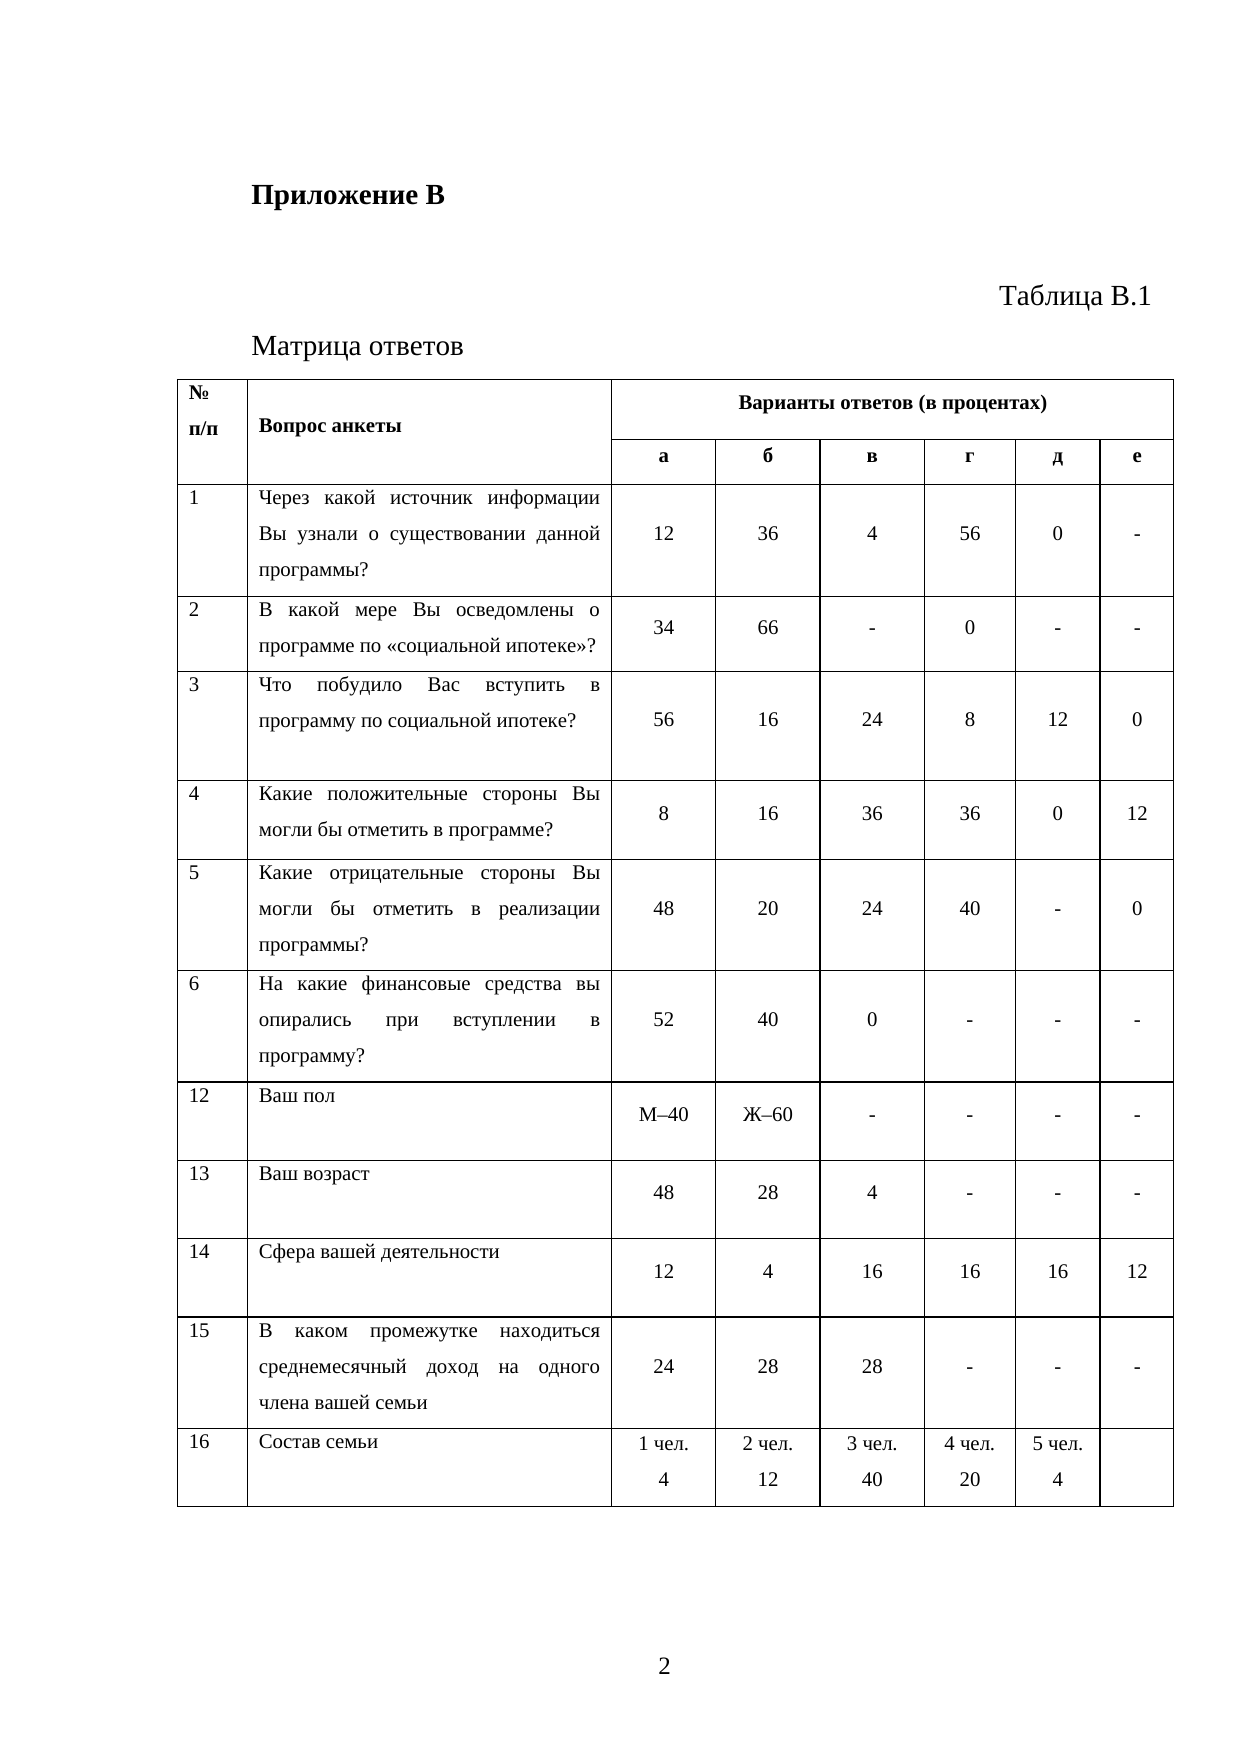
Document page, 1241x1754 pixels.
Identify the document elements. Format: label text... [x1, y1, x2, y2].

table_cell 1 [178, 485, 247, 596]
table_header Вопрос анкеты [248, 380, 611, 484]
table_cell 16 [925, 1239, 1015, 1316]
table_cell 24 [612, 1318, 715, 1428]
table_cell - [925, 1161, 1015, 1238]
table_cell - [1016, 597, 1099, 671]
table_cell б [716, 440, 819, 484]
table_cell 14 [178, 1239, 247, 1316]
table_cell 16 [716, 781, 819, 858]
table_cell 24 [821, 672, 924, 780]
table_cell 0 [925, 597, 1015, 671]
table_cell Ваш пол [248, 1083, 611, 1160]
text Таблица В.1 [177, 278, 1152, 312]
table_cell - [1016, 1318, 1099, 1428]
table_cell 1 чел. 4 [612, 1429, 715, 1506]
table_cell 66 [716, 597, 819, 671]
table_cell - [821, 1083, 924, 1160]
table_cell 36 [821, 781, 924, 858]
table_cell 52 [612, 971, 715, 1081]
table_cell 3 [178, 672, 247, 780]
table_cell - [925, 1318, 1015, 1428]
table_cell 0 [1101, 672, 1173, 780]
table_cell - [925, 1083, 1015, 1160]
text Приложение В [177, 177, 1152, 211]
table_cell Ваш возраст [248, 1161, 611, 1238]
table_cell 6 [178, 971, 247, 1081]
table_cell 2 [178, 597, 247, 671]
table_cell Что побудило Вас вступить в программу по социальной ипотеке? [248, 672, 611, 780]
table_cell 4 [178, 781, 247, 858]
table_cell 34 [612, 597, 715, 671]
table_cell 15 [178, 1318, 247, 1428]
table_cell 0 [1016, 485, 1099, 596]
table_cell - [925, 971, 1015, 1081]
table_cell 12 [178, 1083, 247, 1160]
table_cell 28 [716, 1318, 819, 1428]
table_cell 3 чел. 40 [821, 1429, 924, 1506]
table_cell 20 [716, 860, 819, 970]
table_cell - [1101, 1318, 1173, 1428]
table_cell 0 [821, 971, 924, 1081]
table_cell - [1101, 485, 1173, 596]
table_cell - [1016, 971, 1099, 1081]
table_cell г [925, 440, 1015, 484]
table_cell 56 [612, 672, 715, 780]
table_cell 12 [612, 1239, 715, 1316]
table_cell 48 [612, 1161, 715, 1238]
table_cell 48 [612, 860, 715, 970]
table_cell 36 [925, 781, 1015, 858]
table_cell 4 [821, 485, 924, 596]
table_cell 56 [925, 485, 1015, 596]
table_cell Сфера вашей деятельности [248, 1239, 611, 1316]
table_cell 12 [1016, 672, 1099, 780]
table_cell - [1016, 860, 1099, 970]
table_cell - [821, 597, 924, 671]
table_cell - [1016, 1161, 1099, 1238]
table_cell В каком промежутке находиться среднемесячный доход на одного члена вашей семьи [248, 1318, 611, 1428]
table_cell На какие финансовые средства вы опирались при вступлении в программу? [248, 971, 611, 1081]
table_cell 0 [1101, 860, 1173, 970]
table_cell - [1101, 1083, 1173, 1160]
table_cell В какой мере Вы осведомлены о программе по «социальной ипотеке»? [248, 597, 611, 671]
table_cell 16 [716, 672, 819, 780]
table_cell - [1101, 597, 1173, 671]
text Матрица ответов [177, 328, 1152, 362]
table_cell Какие положительные стороны Вы могли бы отметить в программе? [248, 781, 611, 858]
table_cell в [821, 440, 924, 484]
table_cell 16 [1016, 1239, 1099, 1316]
table_cell Через какой источник информации Вы узнали о существовании данной программы? [248, 485, 611, 596]
table_cell 13 [178, 1161, 247, 1238]
table_cell 5 чел. 4 [1016, 1429, 1099, 1506]
table_cell 4 [716, 1239, 819, 1316]
table_header № п/п [178, 380, 247, 484]
table_cell 12 [1101, 1239, 1173, 1316]
table_cell [1101, 1429, 1173, 1506]
table_cell д [1016, 440, 1099, 484]
table_cell 40 [716, 971, 819, 1081]
table_cell - [1101, 1161, 1173, 1238]
table_header Варианты ответов (в процентах) [612, 380, 1173, 439]
table_cell М–40 [612, 1083, 715, 1160]
table_cell 4 [821, 1161, 924, 1238]
table_cell е [1101, 440, 1173, 484]
table_cell 2 чел. 12 [716, 1429, 819, 1506]
table_cell 8 [925, 672, 1015, 780]
table_cell 8 [612, 781, 715, 858]
table_cell 36 [716, 485, 819, 596]
table_cell 12 [612, 485, 715, 596]
table_cell - [1101, 971, 1173, 1081]
table_cell 24 [821, 860, 924, 970]
table_cell 40 [925, 860, 1015, 970]
table_cell 16 [178, 1429, 247, 1506]
table_cell 12 [1101, 781, 1173, 858]
table_cell 28 [821, 1318, 924, 1428]
table_cell 0 [1016, 781, 1099, 858]
table_cell а [612, 440, 715, 484]
table_cell 16 [821, 1239, 924, 1316]
table_cell 5 [178, 860, 247, 970]
table_cell Какие отрицательные стороны Вы могли бы отметить в реализации программы? [248, 860, 611, 970]
table_cell 28 [716, 1161, 819, 1238]
table_cell Ж–60 [716, 1083, 819, 1160]
table_cell 4 чел. 20 [925, 1429, 1015, 1506]
table_cell - [1016, 1083, 1099, 1160]
table_cell Состав семьи [248, 1429, 611, 1506]
